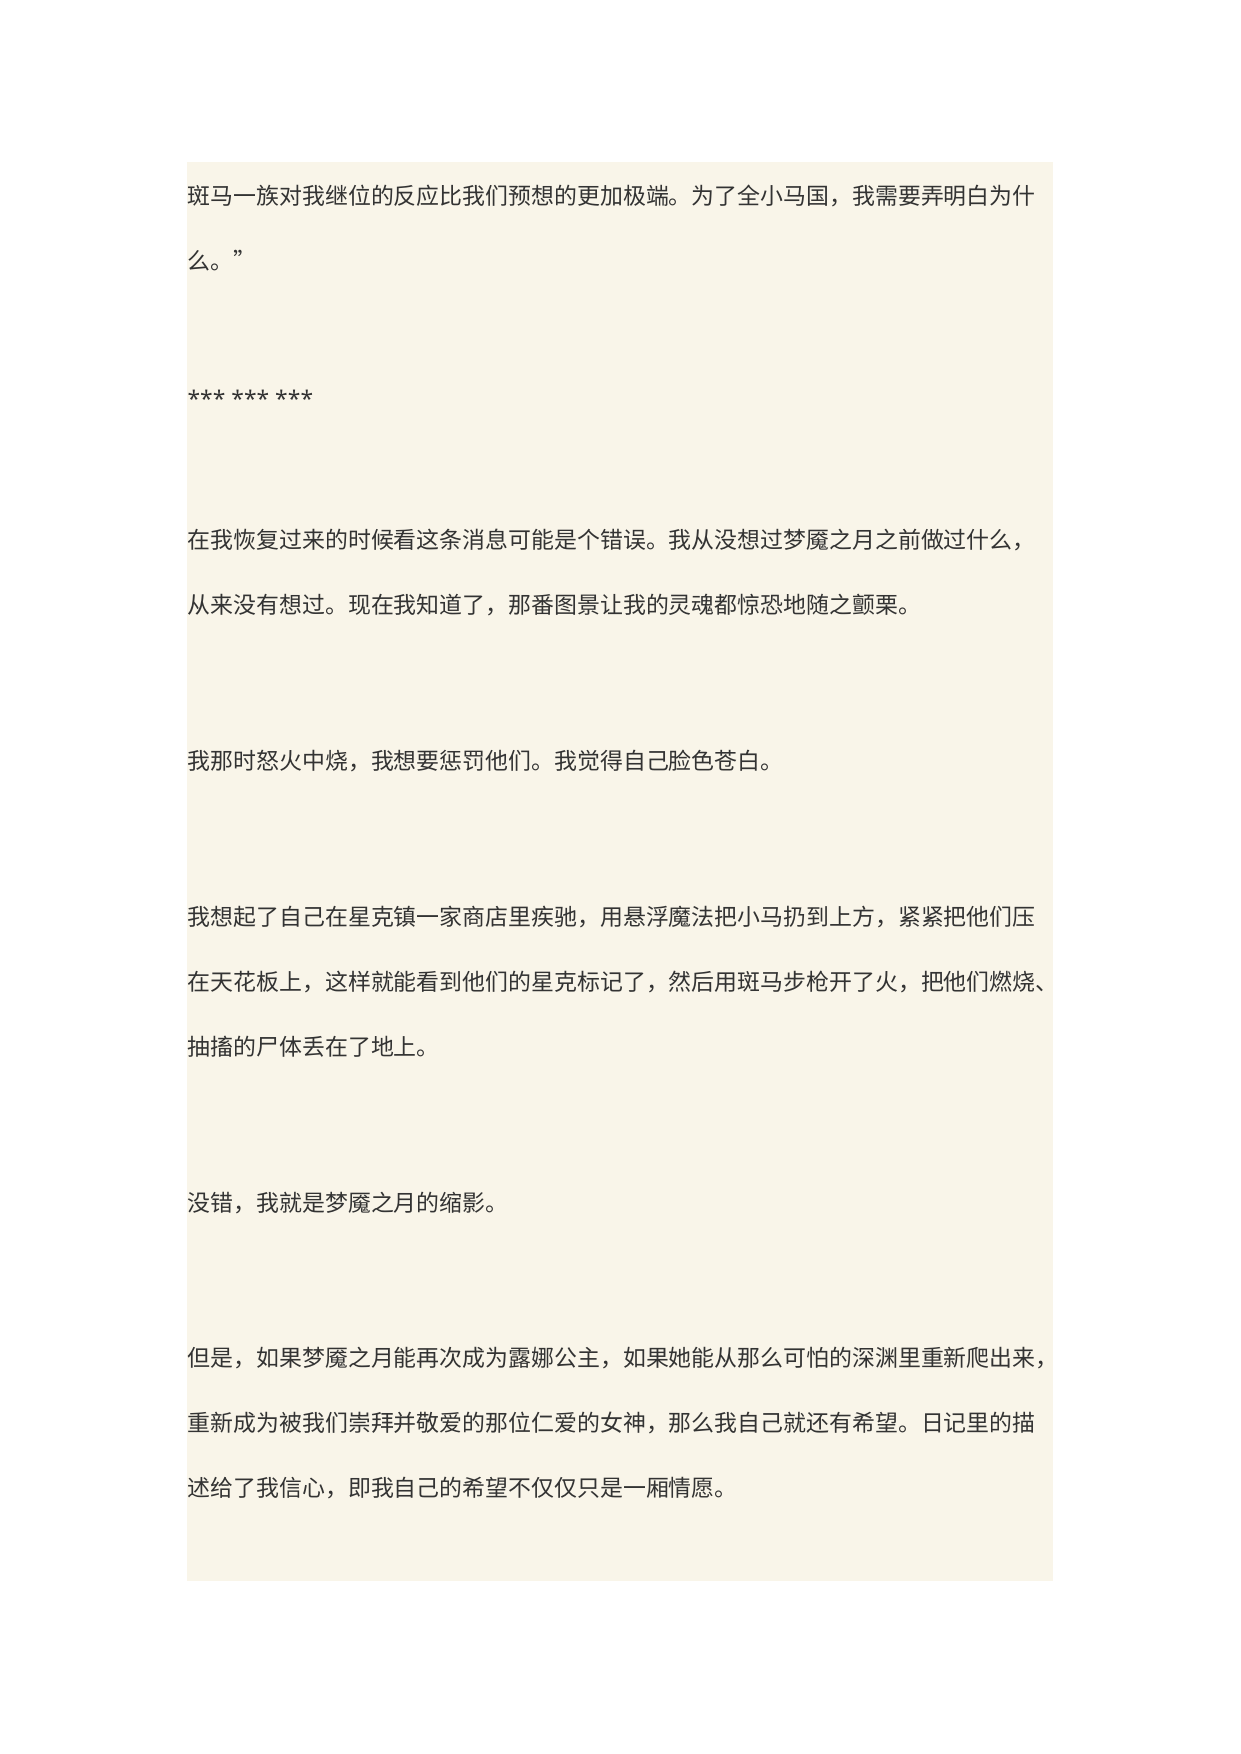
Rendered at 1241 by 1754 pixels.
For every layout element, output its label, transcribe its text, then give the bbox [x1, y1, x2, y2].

text 我那时怒火中烧，我想要惩罚他们。我觉得自己脸色苍白。 [187, 727, 1053, 792]
text 但是，如果梦魇之月能再次成为露娜公主，如果她能从那么可怕的深渊里重新爬出来，重新成为被我们崇拜并敬爱的那位仁爱的女神，那么我自己就还有希望。日记里的描述给了我信心，即我自己的希望不仅仅只是一厢情愿。 [187, 1324, 1053, 1519]
text 在我恢复过来的时候看这条消息可能是个错误。我从没想过梦魇之月之前做过什么，从来没有想过。现在我知道了，那番图景让我的灵魂都惊恐地随之颤栗。 [187, 506, 1053, 636]
text 没错，我就是梦魇之月的缩影。 [187, 1169, 1053, 1234]
text 我想起了自己在星克镇一家商店里疾驰，用悬浮魔法把小马扔到上方，紧紧把他们压在天花板上，这样就能看到他们的星克标记了，然后用斑马步枪开了火，把他们燃烧、抽搐的尸体丢在了地上。 [187, 883, 1053, 1078]
text 斑马一族对我继位的反应比我们预想的更加极端。为了全小马国，我需要弄明白为什么。” [187, 162, 1053, 292]
text *** *** *** [187, 383, 1053, 415]
